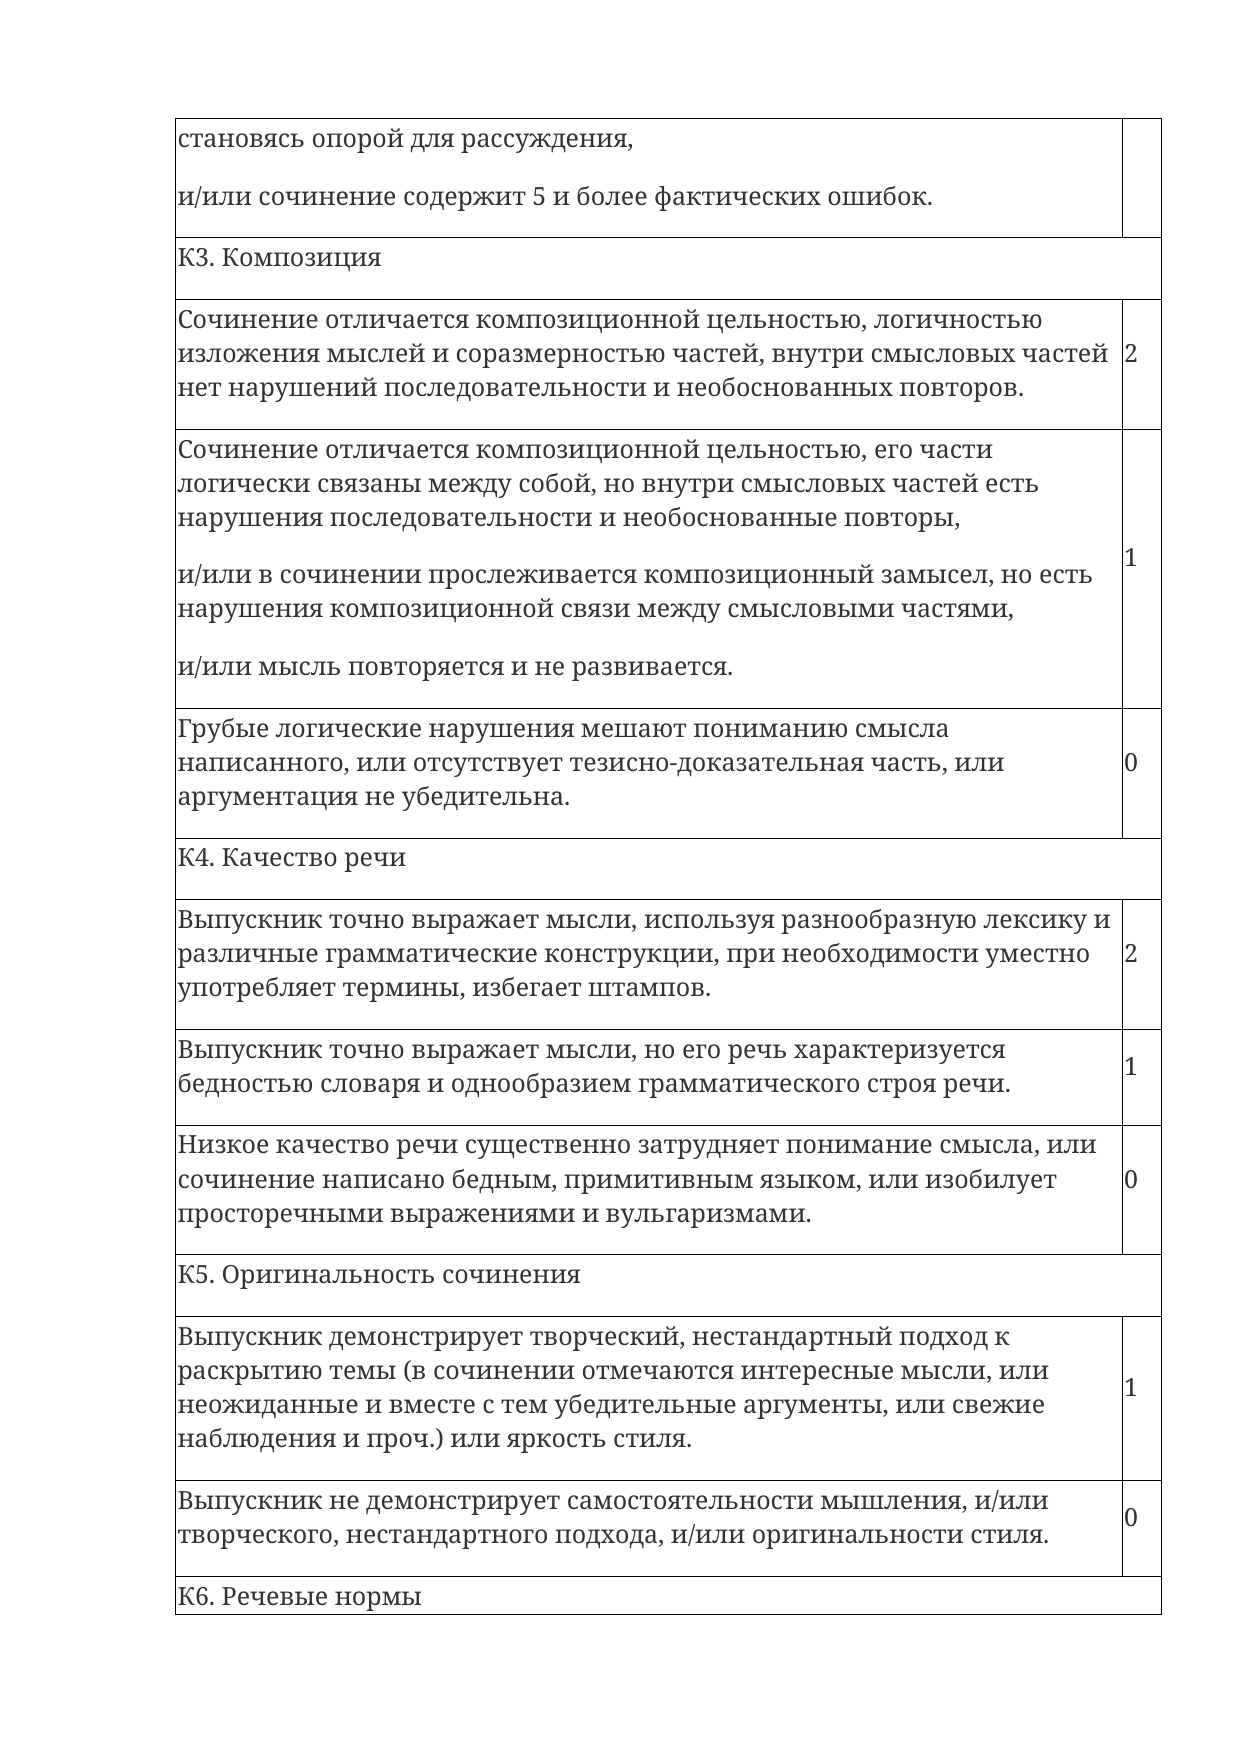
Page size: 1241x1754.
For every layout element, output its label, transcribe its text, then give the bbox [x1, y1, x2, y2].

table_cell 0 [1123, 1126, 1161, 1254]
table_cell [176, 119, 1122, 237]
table_cell 0 [1123, 709, 1161, 837]
table_cell Сочинение отличается композиционной цельностью, логичностью изложения мыслей и соразмерностью частей, внутри смысловых частей нет нарушений последовательности и необоснованных повторов. [176, 300, 1122, 429]
table_cell Выпускник точно выражает мысли, используя разнообразную лексику и различные грамматические конструкции, при необходимости уместно употребляет термины, избегает штампов. [176, 900, 1122, 1029]
table_cell 0 [1123, 1481, 1161, 1576]
table_cell Грубые логические нарушения мешают пониманию смысла написанного, или отсутствует тезисно-доказательная часть, или аргументация не убедительна. [176, 709, 1122, 837]
table_cell К3. Композиция [176, 238, 1161, 299]
table_cell 2 [1123, 900, 1161, 1029]
table_cell 2 [1123, 300, 1161, 429]
table_cell 1 [1123, 1030, 1161, 1124]
table_cell Выпускник не демонстрирует самостоятельности мышления, и/или творческого, нестандартного подхода, и/или оригинальности стиля. [176, 1481, 1122, 1576]
table_cell Низкое качество речи существенно затрудняет понимание смысла, или сочинение написано бедным, примитивным языком, или изобилует просторечными выражениями и вульгаризмами. [176, 1126, 1122, 1254]
table_cell 0 [1123, 119, 1161, 237]
table_cell Сочинение отличается композиционной цельностью, его части логически связаны между собой, но внутри смысловых частей есть нарушения последовательности и необоснованные повторы, и/или в сочинении прослеживается композиционный замысел, но есть нарушения композиционной связи между смысловыми частями, и/или мысль повторяется и не развивается. [176, 430, 1122, 708]
table_cell К4. Качество речи [176, 839, 1161, 899]
table_cell 1 [1123, 1317, 1161, 1480]
table_cell 1 [1123, 430, 1161, 708]
table_cell Выпускник демонстрирует творческий, нестандартный подход к раскрытию темы (в сочинении отмечаются интересные мысли, или неожиданные и вместе с тем убедительные аргументы, или свежие наблюдения и проч.) или яркость стиля. [176, 1317, 1122, 1480]
table_cell К5. Оригинальность сочинения [176, 1255, 1161, 1316]
table_cell К6. Речевые нормы [176, 1577, 1161, 1614]
table_cell Выпускник точно выражает мысли, но его речь характеризуется бедностью словаря и однообразием грамматического строя речи. [176, 1030, 1122, 1124]
